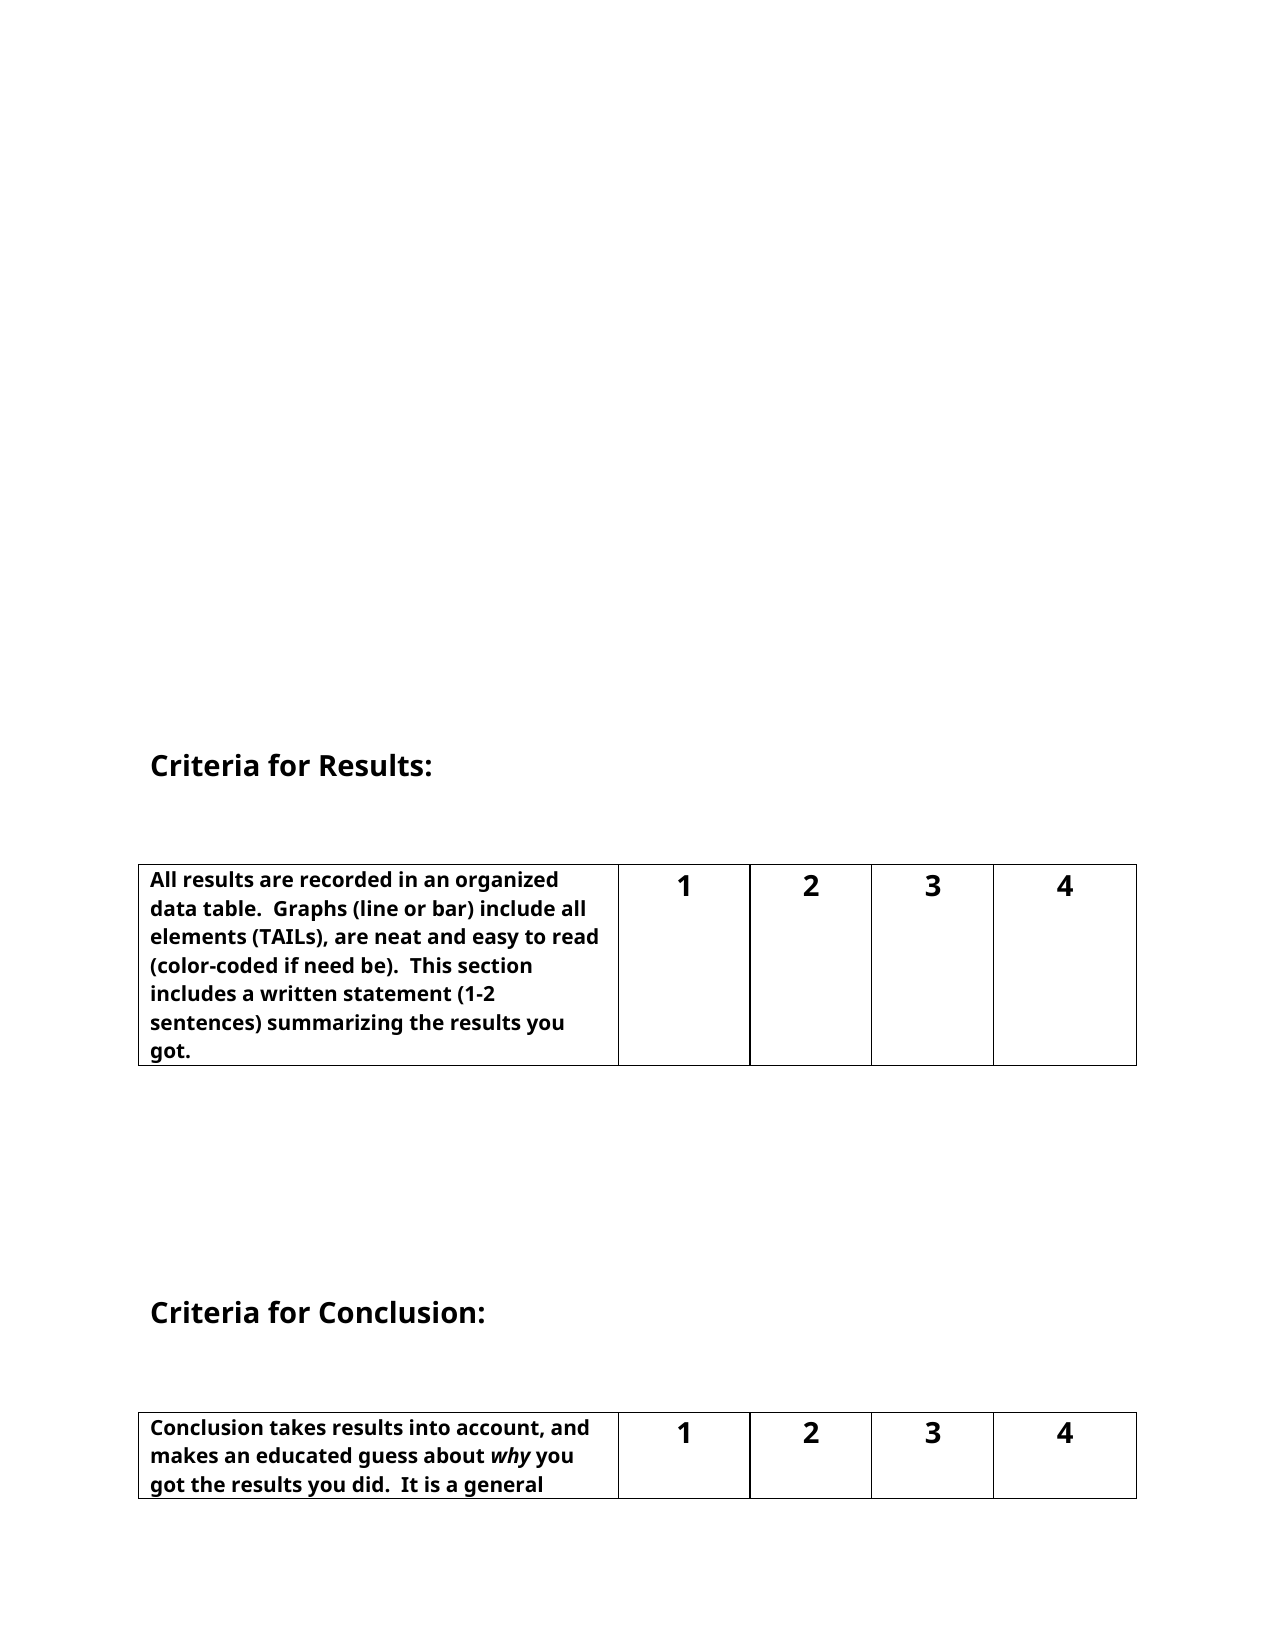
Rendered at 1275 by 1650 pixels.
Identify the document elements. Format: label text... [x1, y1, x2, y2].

text Criteria for Results: [150, 745, 1125, 785]
table_header 3 [872, 865, 993, 1064]
table_header 4 [994, 865, 1136, 1064]
table_header 2 [751, 865, 871, 1064]
table_header 1 [619, 865, 749, 1064]
table_header 2 [751, 1413, 871, 1498]
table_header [139, 1413, 618, 1498]
table_header All results are recorded in an organized data table. Graphs (line or bar) include all elements (TAILs), are neat and easy to read (color-coded if need be). This section includes a written statement (1-2 sentences) summarizing the results you got. [139, 865, 618, 1064]
table_header 3 [872, 1413, 993, 1498]
table_header 4 [994, 1413, 1136, 1498]
table_header 1 [619, 1413, 749, 1498]
text Criteria for Conclusion: [150, 1293, 1125, 1332]
